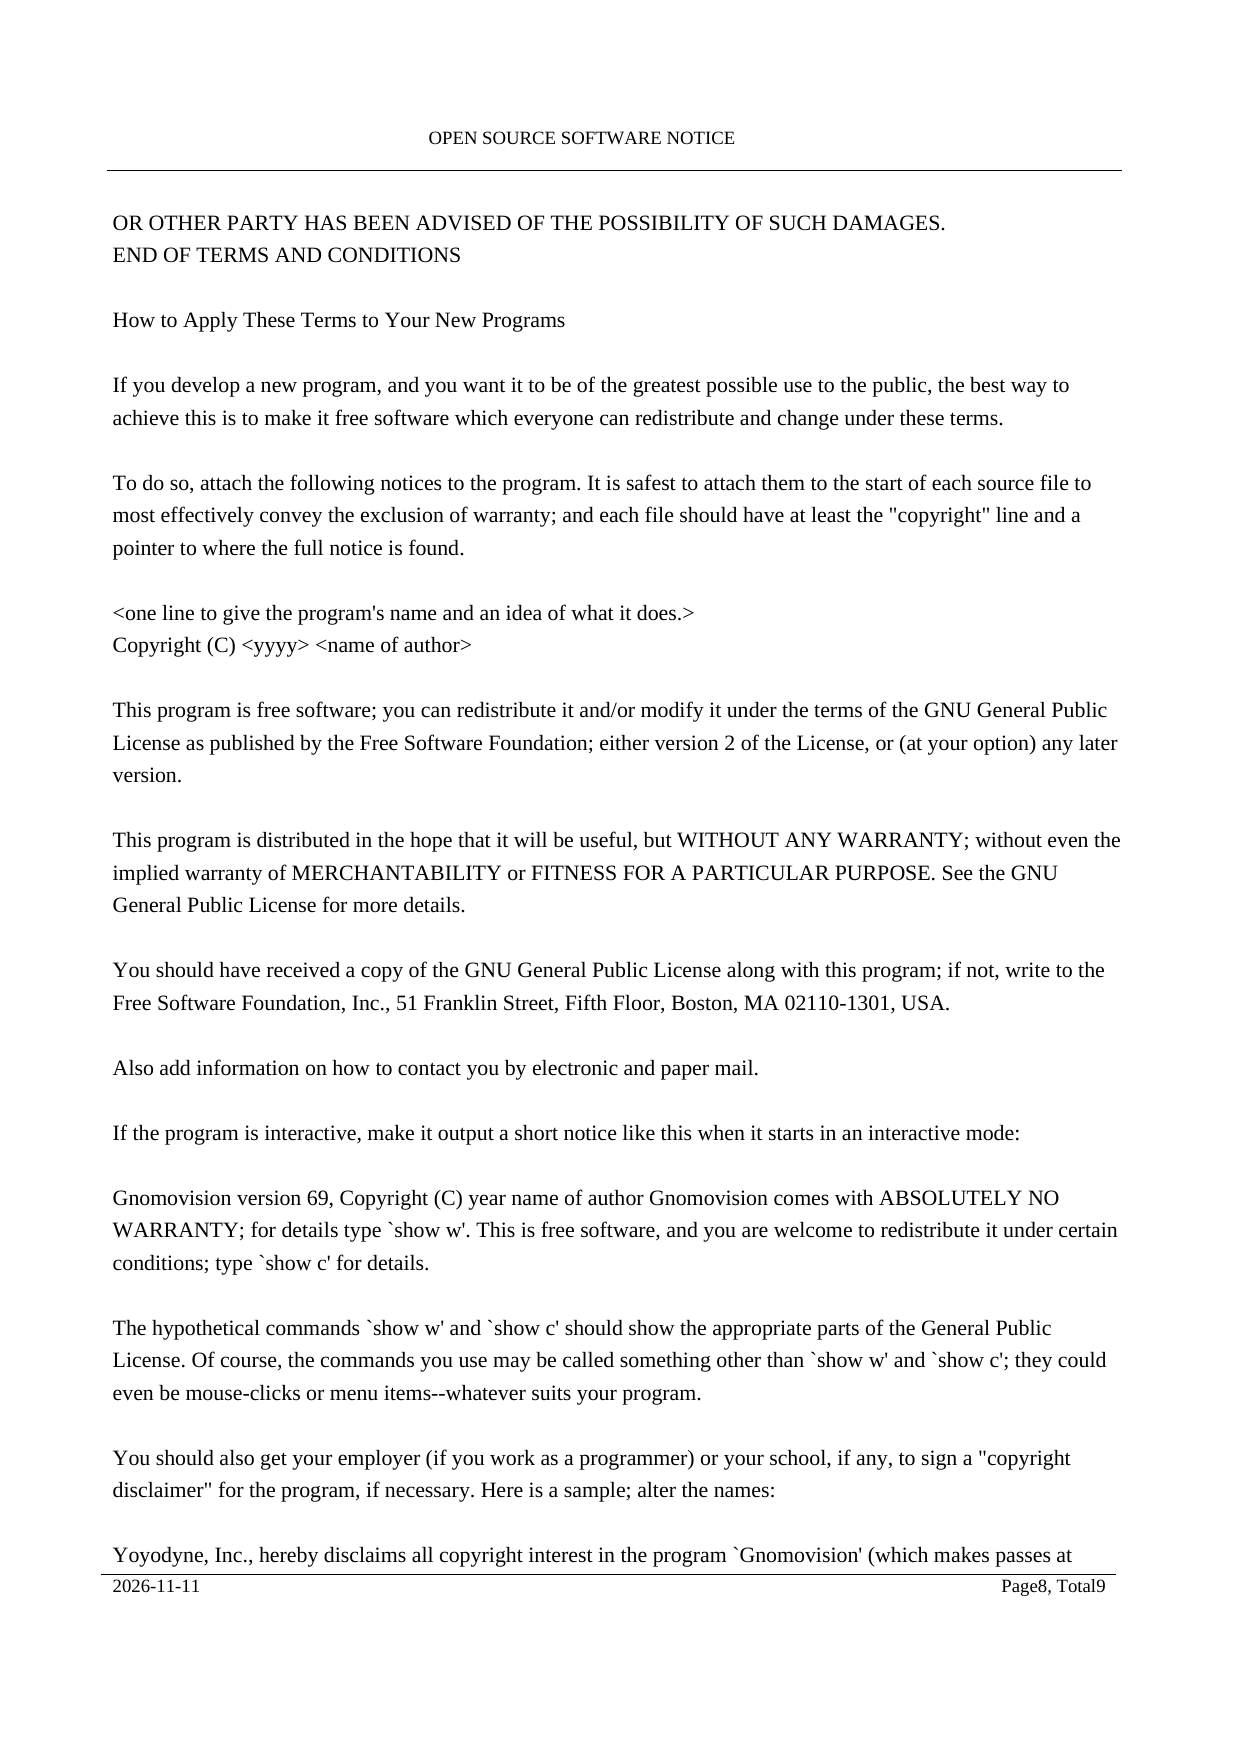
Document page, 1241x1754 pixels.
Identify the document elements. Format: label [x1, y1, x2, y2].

text [112, 206, 1128, 1571]
